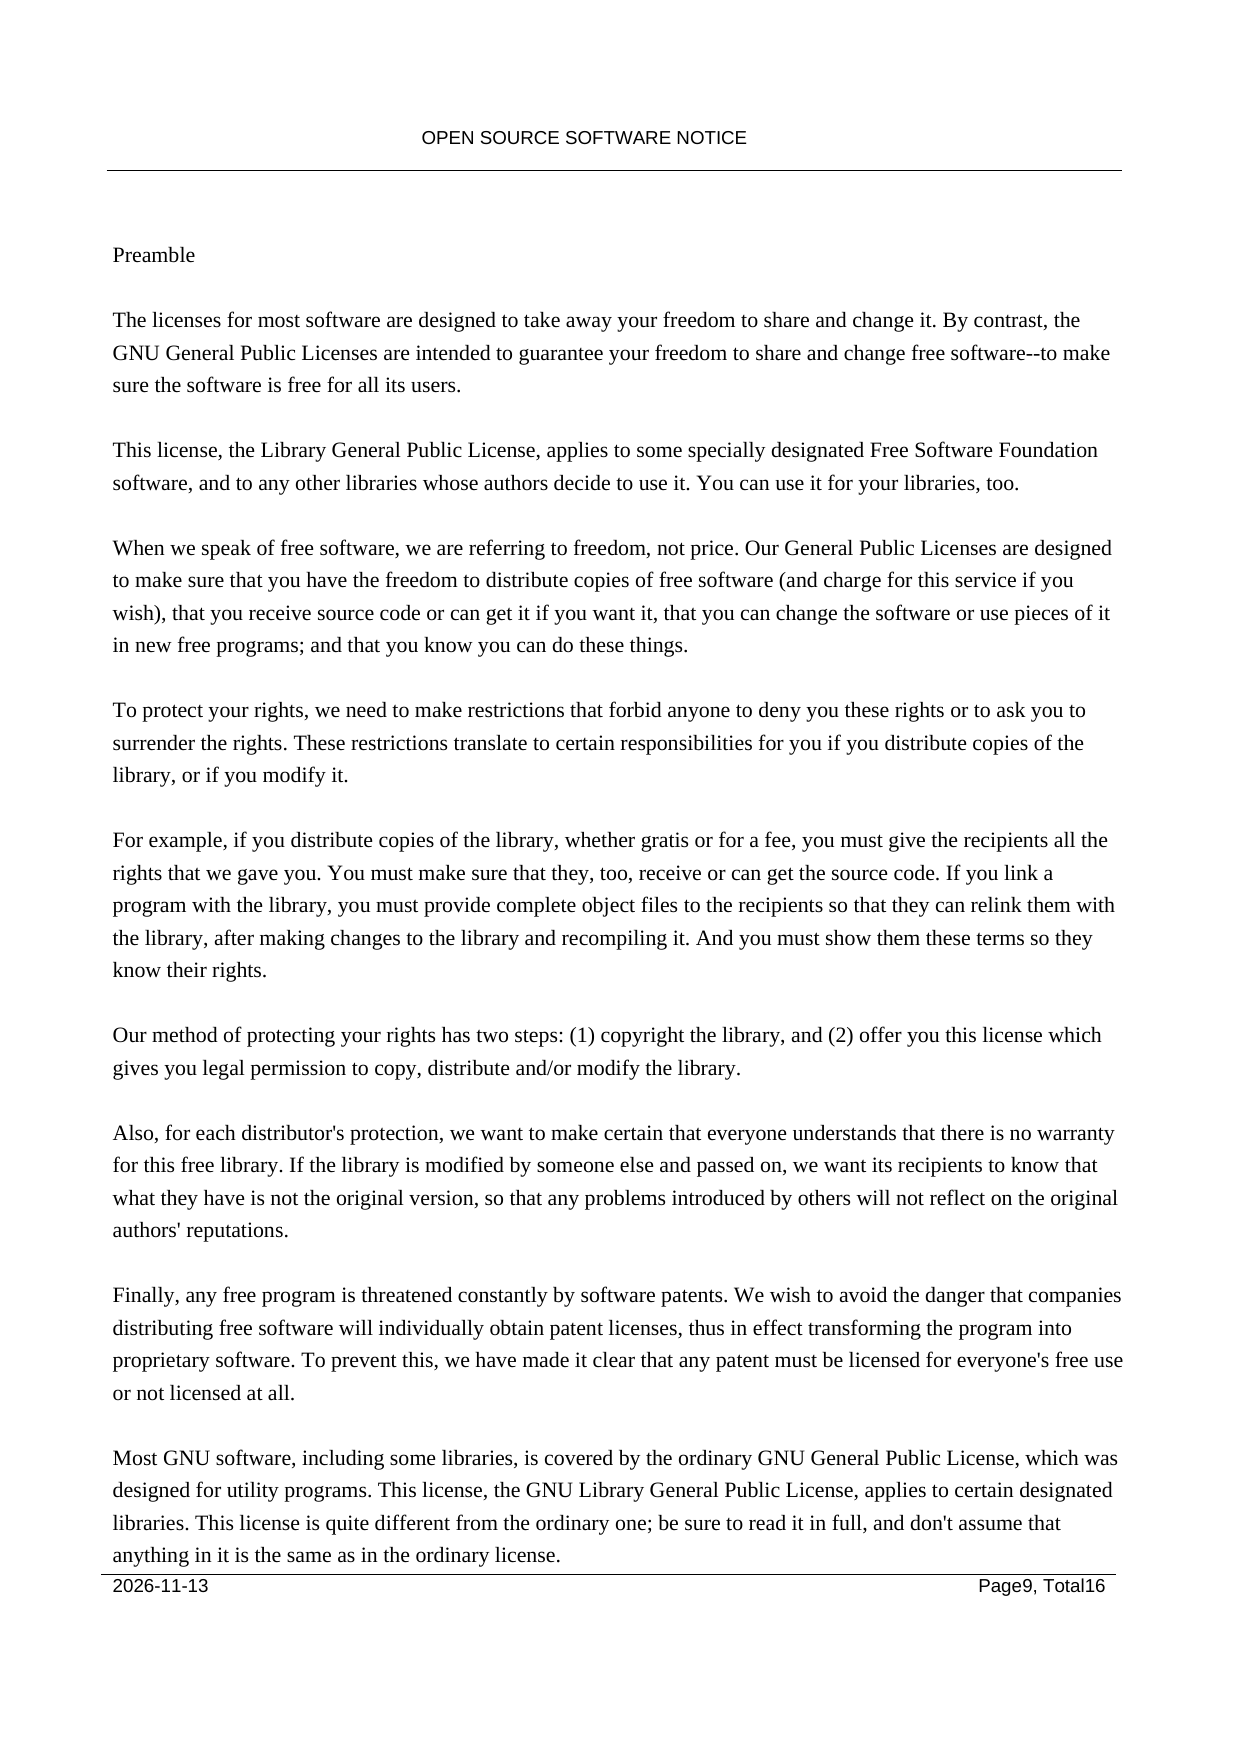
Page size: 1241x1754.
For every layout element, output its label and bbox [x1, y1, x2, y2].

text [112, 206, 1128, 1571]
